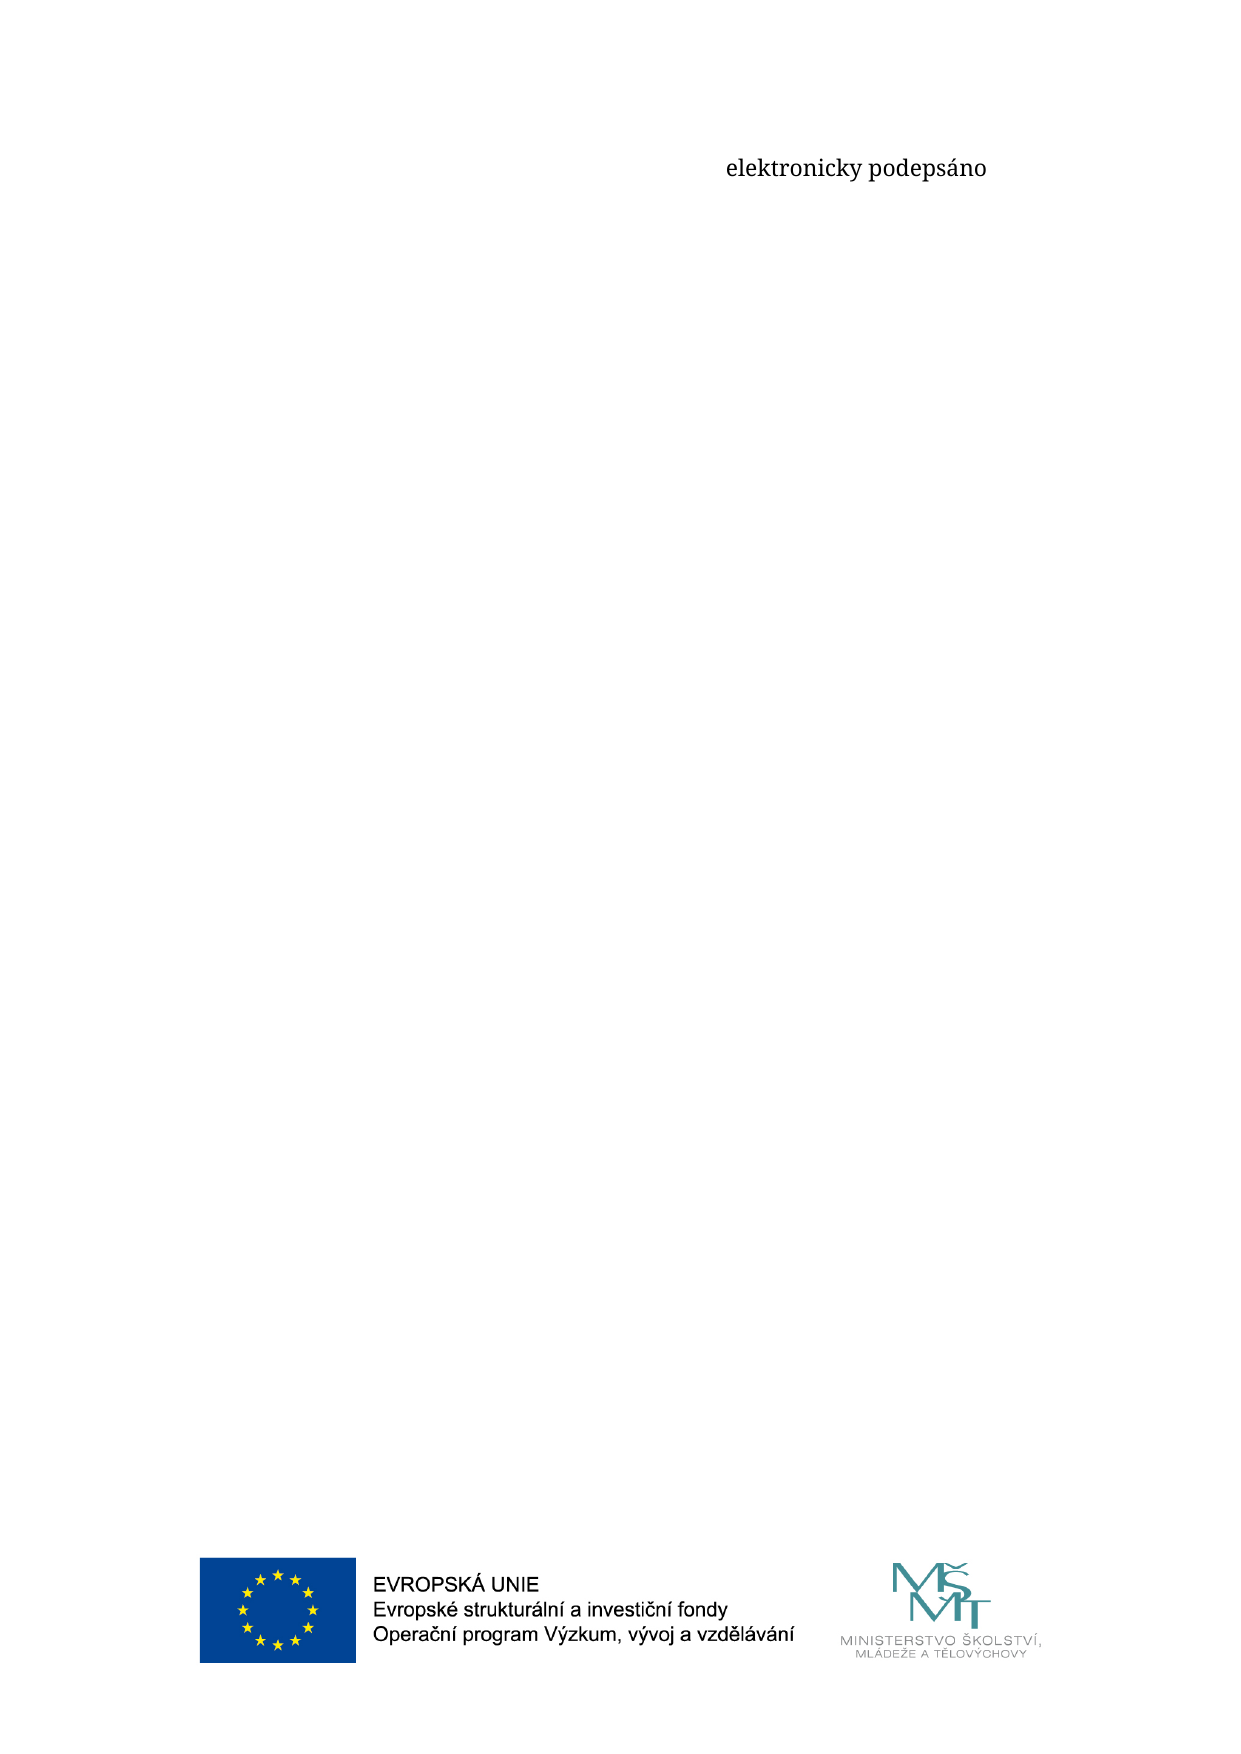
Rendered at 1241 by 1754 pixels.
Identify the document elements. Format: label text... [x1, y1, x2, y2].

text elektronicky podepsáno [148, 152, 1093, 183]
picture [147, 1505, 1093, 1715]
